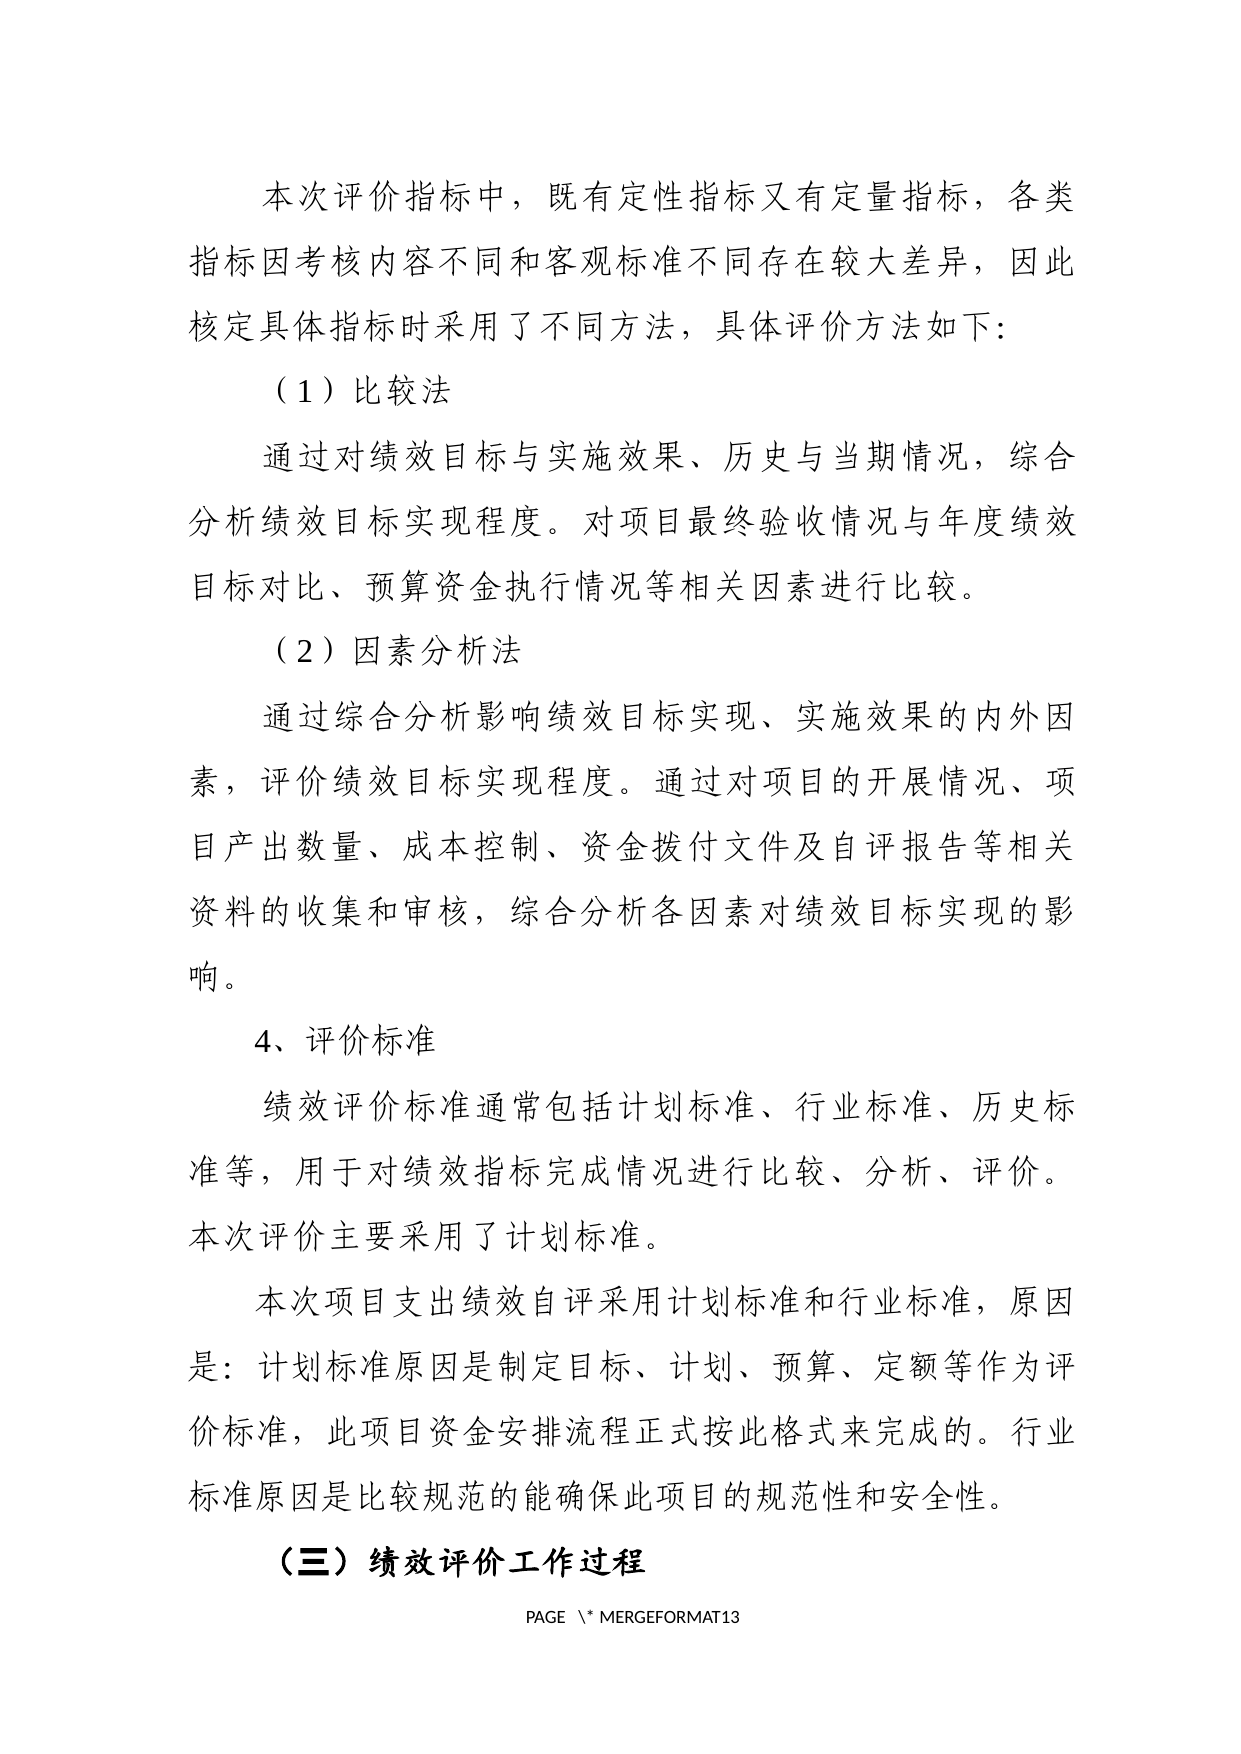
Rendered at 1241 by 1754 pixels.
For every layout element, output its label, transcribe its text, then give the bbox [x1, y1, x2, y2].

text 通过综合分析影响绩效目标实现、实施效果的内外因素，评价绩效目标实现程度。通过对项目的开展情况、项目产出数量、成本控制、资金拨付文件及自评报告等相关资料的收集和审核，综合分析各因素对绩效目标实现的影响。 [187, 682, 1078, 1007]
text 通过对绩效目标与实施效果、历史与当期情况，综合分析绩效目标实现程度。对项目最终验收情况与年度绩效目标对比、预算资金执行情况等相关因素进行比较。 [187, 422, 1078, 617]
text （1）比较法 [187, 357, 1078, 422]
text 本次项目支出绩效自评采用计划标准和行业标准，原因是：计划标准原因是制定目标、计划、预算、定额等作为评价标准，此项目资金安排流程正式按此格式来完成的。行业标准原因是比较规范的能确保此项目的规范性和安全性。 [187, 1267, 1078, 1527]
title 绩效评价工作过程 [187, 1527, 1078, 1592]
text （2）因素分析法 [187, 617, 1078, 682]
text 本次评价指标中，既有定性指标又有定量指标，各类指标因考核内容不同和客观标准不同存在较大差异，因此核定具体指标时采用了不同方法，具体评价方法如下： [187, 162, 1078, 357]
title 4、评价标准 [187, 1007, 1078, 1072]
text 绩效评价标准通常包括计划标准、行业标准、历史标准等，用于对绩效指标完成情况进行比较、分析、评价。本次评价主要采用了计划标准。 [187, 1072, 1078, 1267]
